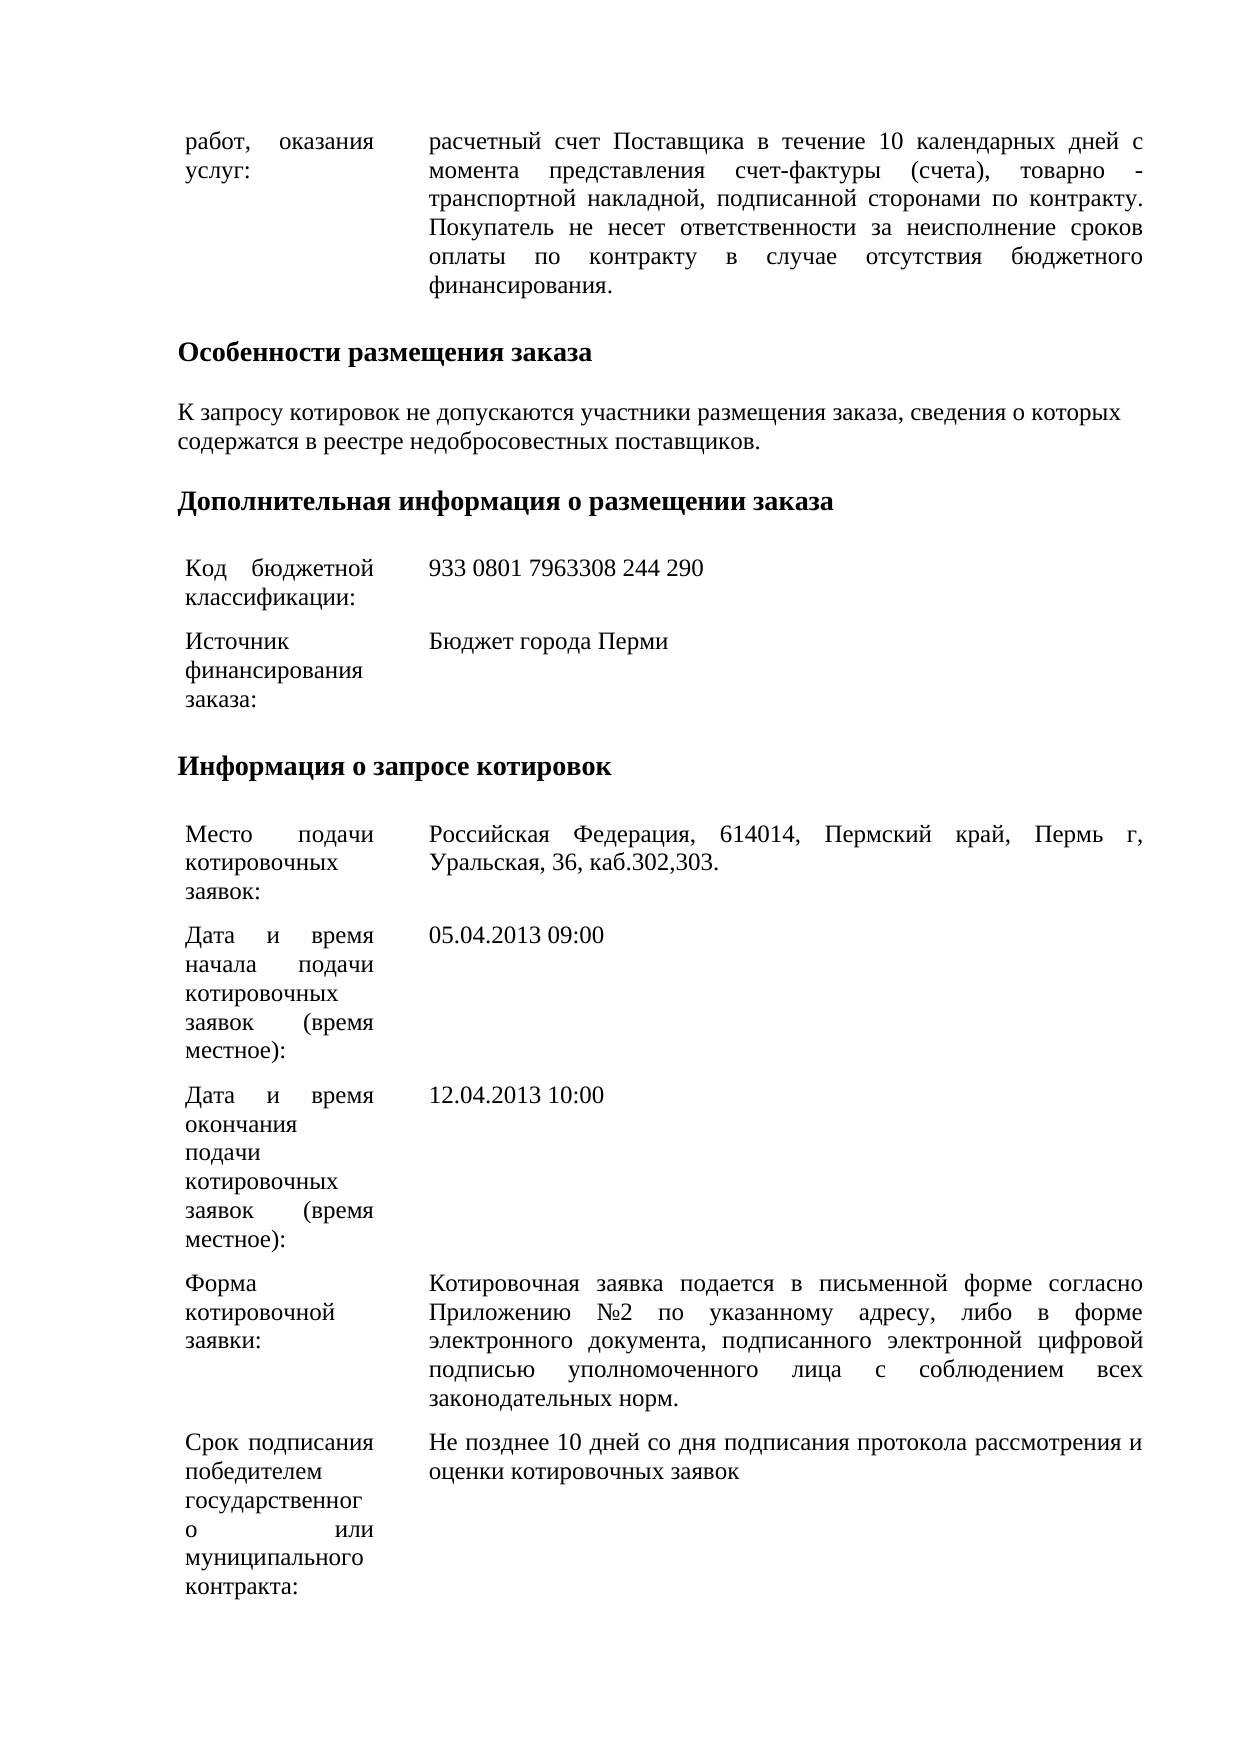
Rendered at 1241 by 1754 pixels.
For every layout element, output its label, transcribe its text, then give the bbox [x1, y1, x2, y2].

text Информация о запросе котировок [177, 749, 1152, 782]
table_header 933 0801 7963308 244 290 [421, 545, 1152, 618]
table_cell Источник финансирования заказа: [177, 618, 421, 720]
table_cell Форма котировочной заявки: [177, 1260, 421, 1420]
table_header Российская Федерация, 614014, Пермский край, Пермь г, Уральская, 36, каб.302,303. [421, 811, 1152, 913]
table_cell Срок подписания победителем государственного или муниципального контракта: [177, 1420, 421, 1608]
text К запросу котировок не допускаются участники размещения заказа, сведения о которых содержатся в реестре недобросовестных поставщиков. [177, 397, 1152, 454]
table_cell Котировочная заявка подается в письменной форме согласно Приложению №2 по указанному адресу, либо в форме электронного документа, подписанного электронной цифровой подписью уполномоченного лица с соблюдением всех законодательных норм. [421, 1260, 1152, 1420]
table_cell 12.04.2013 10:00 [421, 1072, 1152, 1260]
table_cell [421, 118, 1152, 306]
table_cell Дата и время начала подачи котировочных заявок (время местное): [177, 913, 421, 1072]
table_cell Дата и время окончания подачи котировочных заявок (время местное): [177, 1072, 421, 1260]
text Особенности размещения заказа [177, 335, 1152, 368]
table_header Код бюджетной классификации: [177, 545, 421, 618]
table_cell 05.04.2013 09:00 [421, 913, 1152, 1072]
table_cell Бюджет города Перми [421, 618, 1152, 720]
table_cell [177, 118, 421, 306]
table_header Место подачи котировочных заявок: [177, 811, 421, 913]
text Дополнительная информация о размещении заказа [177, 484, 1152, 516]
table_cell Не позднее 10 дней со дня подписания протокола рассмотрения и оценки котировочных заявок [421, 1420, 1152, 1608]
